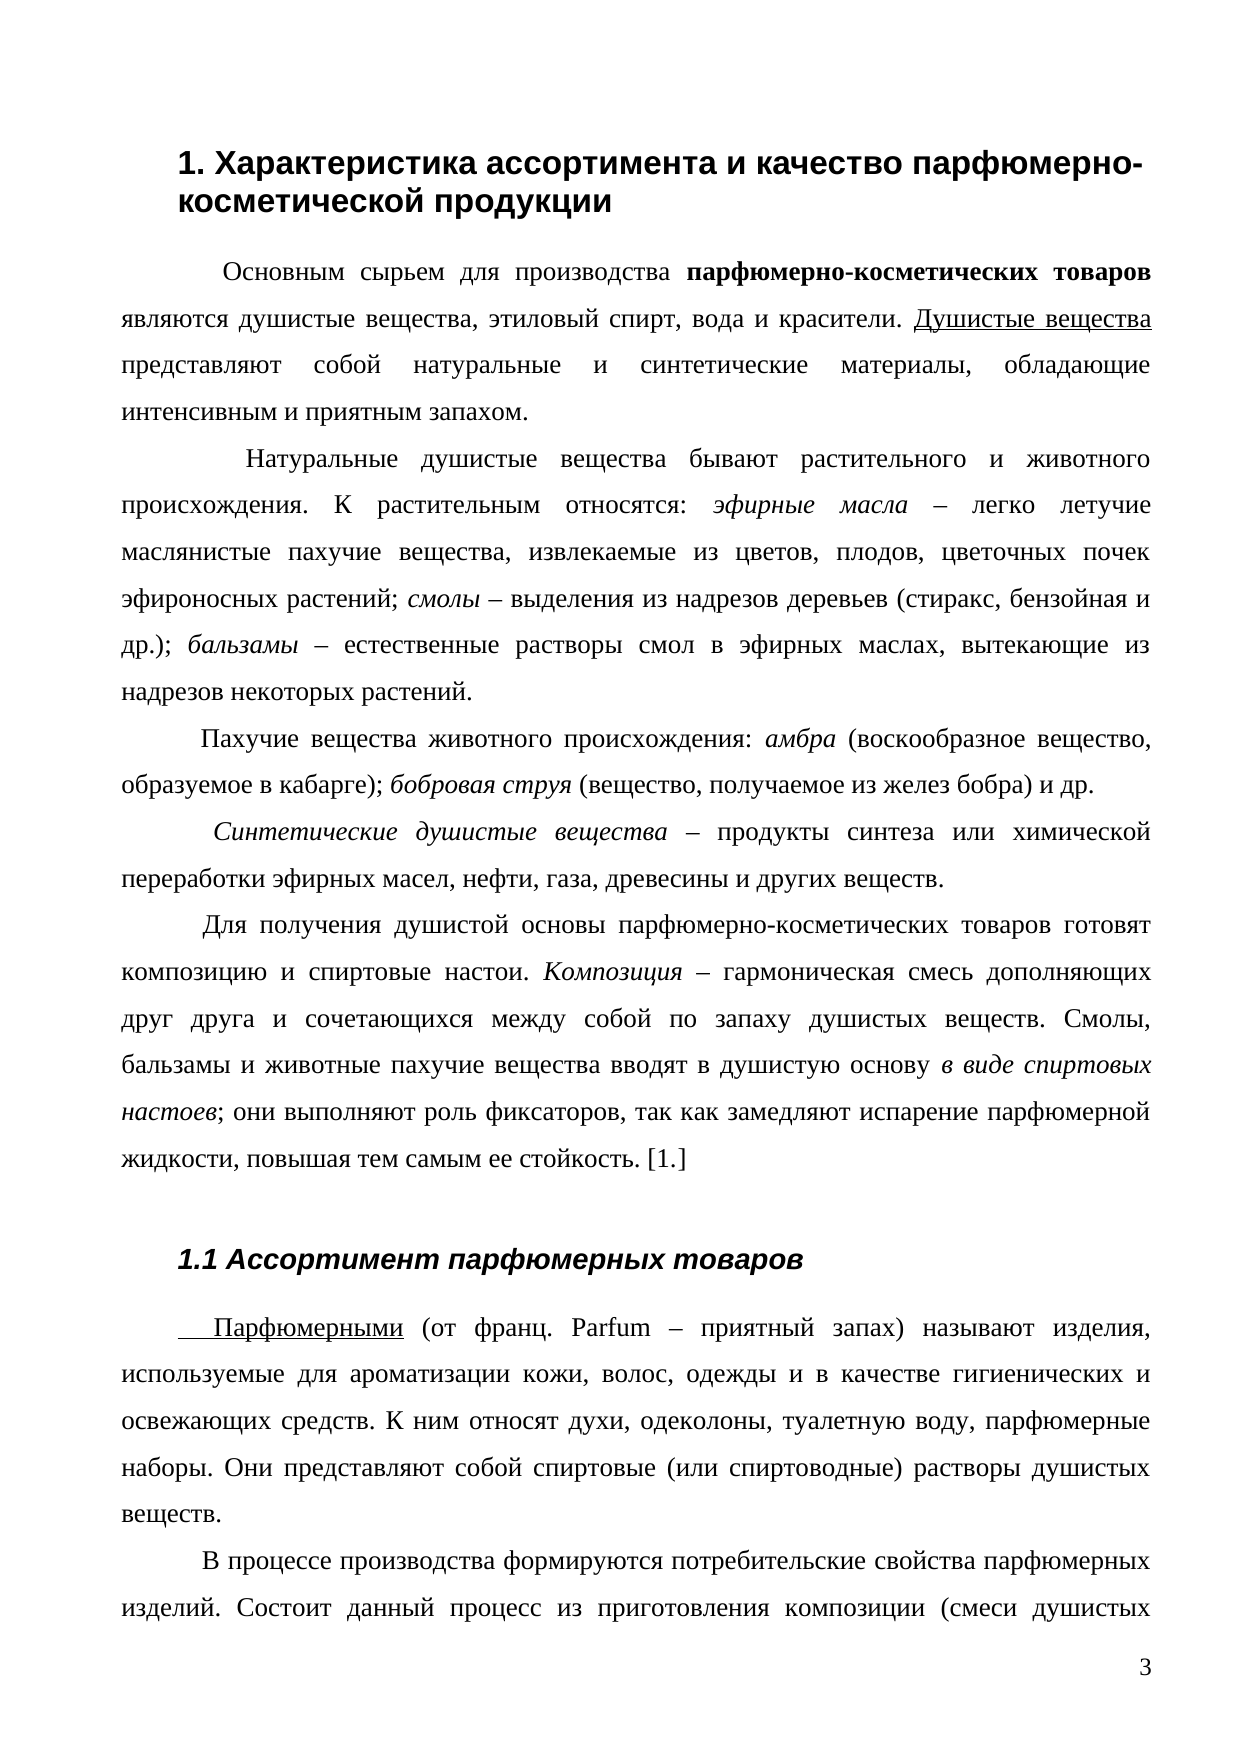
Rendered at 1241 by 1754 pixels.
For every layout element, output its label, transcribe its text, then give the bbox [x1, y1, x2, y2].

subtitle 1.1 Ассортимент парфюмерных товаров [177, 1242, 1152, 1276]
text Основным сырьем для производства парфюмерно-косметических товаров являются душистые вещества, этиловый спирт, вода и красители. Душистые вещества представляют собой натуральные и синтетические материалы, обладающие интенсивным и приятным запахом. [121, 255, 1152, 426]
text Синтетические душистые вещества – продукты синтеза или химической переработки эфирных масел, нефти, газа, древесины и других веществ. [121, 815, 1152, 893]
text Парфюмерными (от франц. Parfum – приятный запах) называют изделия, используемые для ароматизации кожи, волос, одежды и в качестве гигиенических и освежающих средств. К ним относят духи, одеколоны, туалетную воду, парфюмерные наборы. Они представляют собой спиртовые (или спиртоводные) растворы душистых веществ. [121, 1311, 1152, 1528]
text Для получения душистой основы парфюмерно-косметических товаров готовят композицию и спиртовые настои. Композиция – гармоническая смесь дополняющих друг друга и сочетающихся между собой по запаху душистых веществ. Смолы, бальзамы и животные пахучие вещества вводят в душистую основу в виде спиртовых настоев; они выполняют роль фиксаторов, так как замедляют испарение парфюмерной жидкости, повышая тем самым ее стойкость. [1.] [121, 908, 1152, 1173]
subtitle 1. Характеристика ассортимента и качество парфюмерно-косметической продукции [177, 143, 1152, 220]
text Пахучие вещества животного происхождения: амбра (воскообразное вещество, образуемое в кабарге); бобровая струя (вещество, получаемое из желез бобра) и др. [121, 722, 1152, 799]
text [121, 1544, 1152, 1622]
text Натуральные душистые вещества бывают растительного и животного происхождения. К растительным относятся: эфирные масла – легко летучие маслянистые пахучие вещества, извлекаемые из цветов, плодов, цветочных почек эфироносных растений; смолы – выделения из надрезов деревьев (стиракс, бензойная и др.); бальзамы – естественные растворы смол в эфирных маслах, вытекающие из надрезов некоторых растений. [121, 442, 1152, 706]
